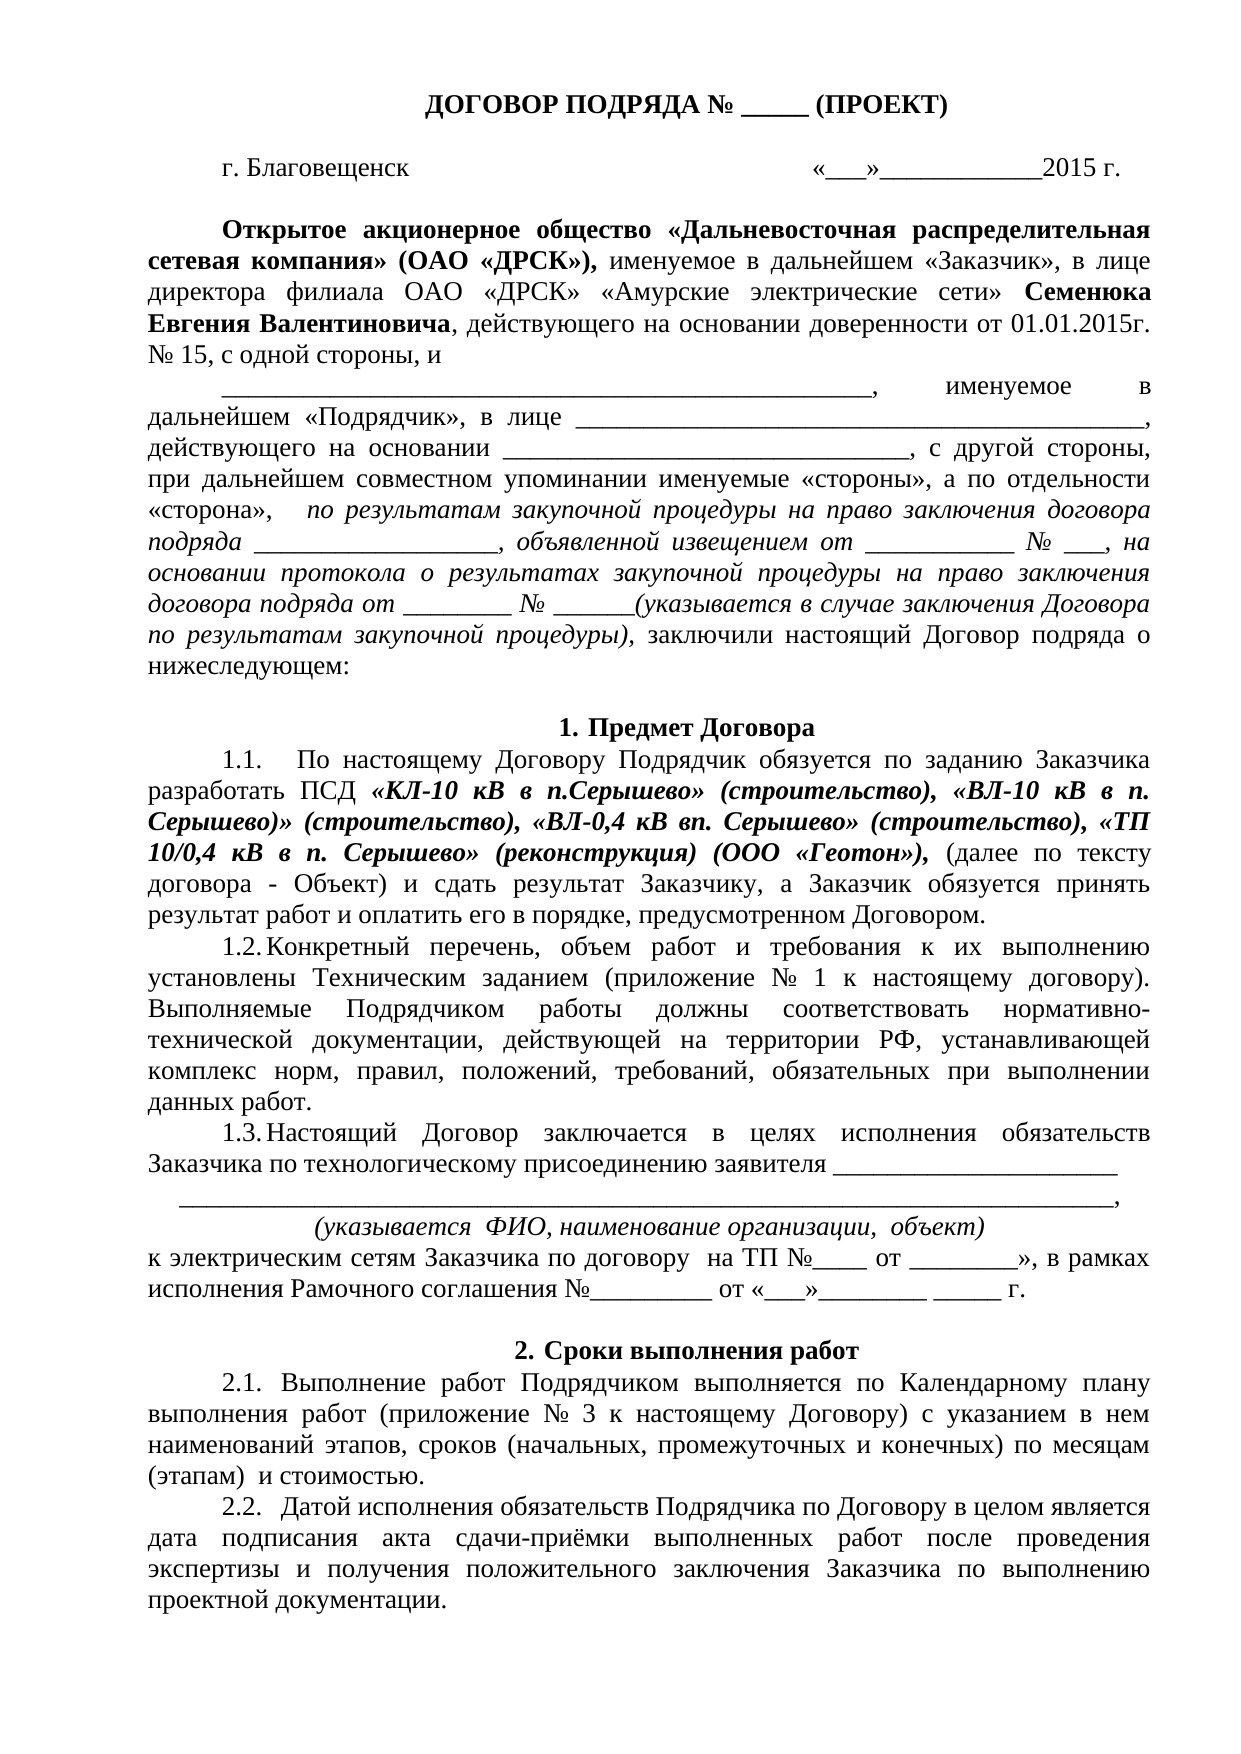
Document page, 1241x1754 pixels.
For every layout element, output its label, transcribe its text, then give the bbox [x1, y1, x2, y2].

text г. Благовещенск «___»____________2015 г. [148, 151, 1152, 182]
text ДОГОВОР ПОДРЯДА № _____ (ПРОЕКТ) [148, 89, 1152, 120]
list Выполнение работ Подрядчиком выполняется по Календарному плану выполнения работ (приложение № 3 к настоящему Договору) с указанием в нем наименований этапов, сроков (начальных, промежуточных и конечных) по месяцам (этапам) и стоимостью. [148, 1366, 1152, 1490]
text к электрическим сетям Заказчика по договору на ТП №____ от ________», в рамках исполнения Рамочного соглашения №_________ от «___»________ _____ г. [148, 1241, 1152, 1303]
list Конкретный перечень, объем работ и требования к их выполнению установлены Техническим заданием (приложение № 1 к настоящему договору). Выполняемые Подрядчиком работы должны соответствовать нормативно-технической документации, действующей на территории РФ, устанавливающей комплекс норм, правил, положений, требований, обязательных при выполнении данных работ. [148, 929, 1152, 1116]
list Сроки выполнения работ [148, 1334, 1152, 1366]
list Настоящий Договор заключается в целях исполнения обязательств Заказчика по технологическому присоединению заявителя _____________________ [148, 1116, 1152, 1179]
text _____________________________________________________________________, (указывается ФИО, наименование организации, объект) [148, 1179, 1152, 1241]
text Открытое акционерное общество «Дальневосточная распределительная сетевая компания» (ОАО «ДРСК»), именуемое в дальнейшем «Заказчик», в лице директора филиала ОАО «ДРСК» «Амурские электрические сети» Семенюка Евгения Валентиновича, действующего на основании доверенности от 01.01.2015г. № 15, с одной стороны, и [148, 213, 1152, 369]
list Датой исполнения обязательств Подрядчика по Договору в целом является дата подписания акта сдачи-приёмки выполненных работ после проведения экспертизы и получения положительного заключения Заказчика по выполнению проектной документации. [148, 1490, 1152, 1615]
text ________________________________________________, именуемое в дальнейшем «Подрядчик», в лице __________________________________________, действующего на основании ______________________________, с другой стороны, при дальнейшем совместном упоминании именуемые «стороны», а по отдельности «сторона», по результатам закупочной процедуры на право заключения договора подряда __________________, объявленной извещением от ___________ № ___, на основании протокола о результатах закупочной процедуры на право заключения договора подряда от ________ № ______(указывается в случае заключения Договора по результатам закупочной процедуры), заключили настоящий Договор подряда о нижеследующем: [148, 369, 1152, 680]
list По настоящему Договору Подрядчик обязуется по заданию Заказчика разработать ПСД «КЛ-10 кВ в п.Серышево» (строительство), «ВЛ-10 кВ в п. Серышево)» (строительство), «ВЛ-0,4 кВ вп. Серышево» (строительство), «ТП 10/0,4 кВ в п. Серышево» (реконструкция) (ООО «Геотон»), (далее по тексту договора - Объект) и сдать результат Заказчику, а Заказчик обязуется принять результат работ и оплатить его в порядке, предусмотренном Договором. [148, 743, 1152, 929]
list Предмет Договора [148, 712, 1152, 743]
